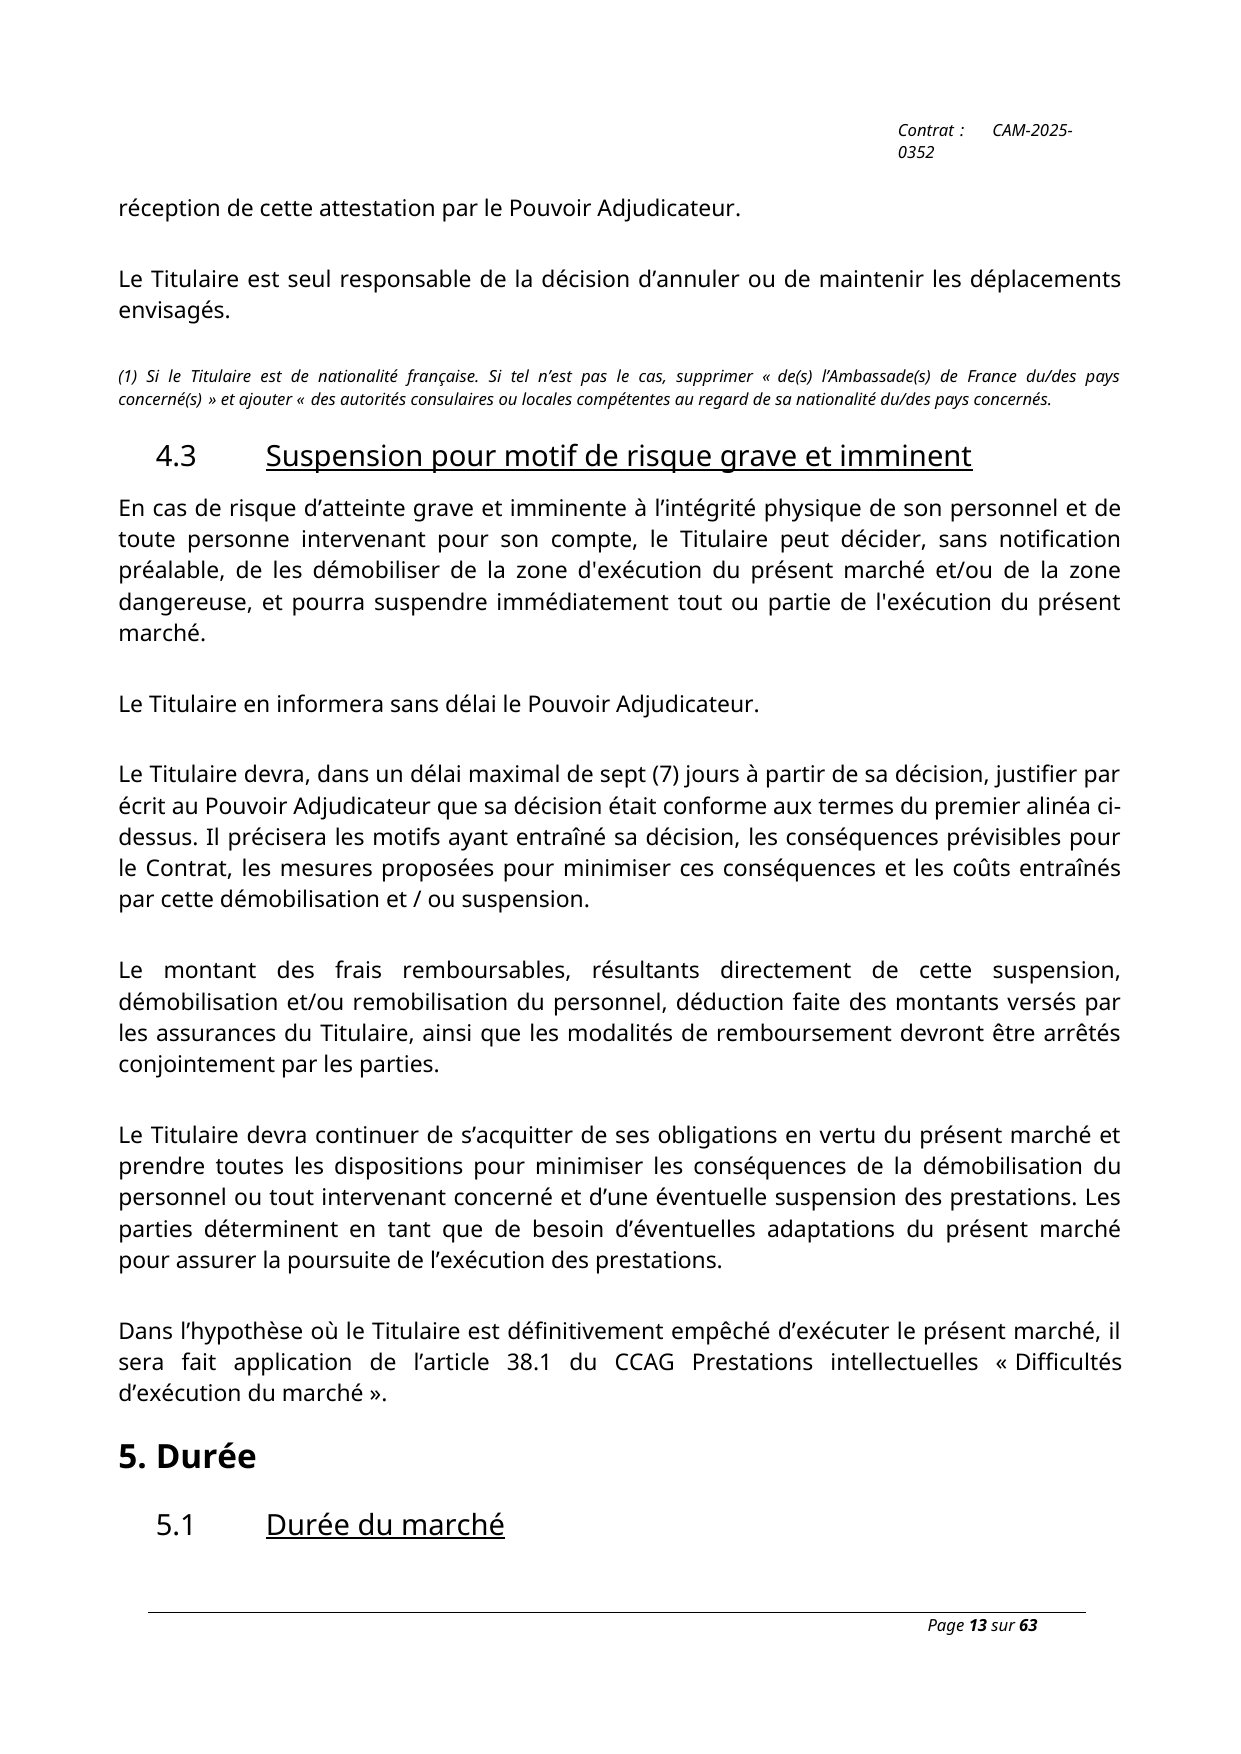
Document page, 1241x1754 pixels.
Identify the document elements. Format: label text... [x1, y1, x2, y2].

text Dans l’hypothèse où le Titulaire est définitivement empêché d’exécuter le présent marché, il sera fait application de l’article 38.1 du CCAG Prestations intellectuelles « Difficultés d’exécution du marché ». [118, 1314, 1122, 1408]
text En cas de risque d’atteinte grave et imminente à l’intégrité physique de son personnel et de toute personne intervenant pour son compte, le Titulaire peut décider, sans notification préalable, de les démobiliser de la zone d'exécution du présent marché et/ou de la zone dangereuse, et pourra suspendre immédiatement tout ou partie de l'exécution du présent marché. [118, 492, 1122, 648]
text Durée [118, 1433, 1122, 1479]
text Le montant des frais remboursables, résultants directement de cette suspension, démobilisation et/ou remobilisation du personnel, déduction faite des montants versés par les assurances du Titulaire, ainsi que les modalités de remboursement devront être arrêtés conjointement par les parties. [118, 954, 1122, 1079]
text Le Titulaire devra continuer de s’acquitter de ses obligations en vertu du présent marché et prendre toutes les dispositions pour minimiser les conséquences de la démobilisation du personnel ou tout intervenant concerné et d’une éventuelle suspension des prestations. Les parties déterminent en tant que de besoin d’éventuelles adaptations du présent marché pour assurer la poursuite de l’exécution des prestations. [118, 1119, 1122, 1275]
text Le Titulaire est seul responsable de la décision d’annuler ou de maintenir les déplacements envisagés. [118, 263, 1122, 325]
text Le Titulaire devra, dans un délai maximal de sept (7) jours à partir de sa décision, justifier par écrit au Pouvoir Adjudicateur que sa décision était conforme aux termes du premier alinéa ci-dessus. Il précisera les motifs ayant entraîné sa décision, les conséquences prévisibles pour le Contrat, les mesures proposées pour minimiser ces conséquences et les coûts entraînés par cette démobilisation et / ou suspension. [118, 758, 1122, 914]
text (1) Si le Titulaire est de nationalité française. Si tel n’est pas le cas, supprimer « de(s) l’Ambassade(s) de France du/des pays concerné(s) » et ajouter « des autorités consulaires ou locales compétentes au regard de sa nationalité du/des pays concernés. [118, 365, 1122, 410]
text Durée du marché [156, 1504, 1122, 1543]
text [118, 192, 1122, 223]
text Suspension pour motif de risque grave et imminent [156, 435, 1122, 475]
text Le Titulaire en informera sans délai le Pouvoir Adjudicateur. [118, 687, 1122, 719]
